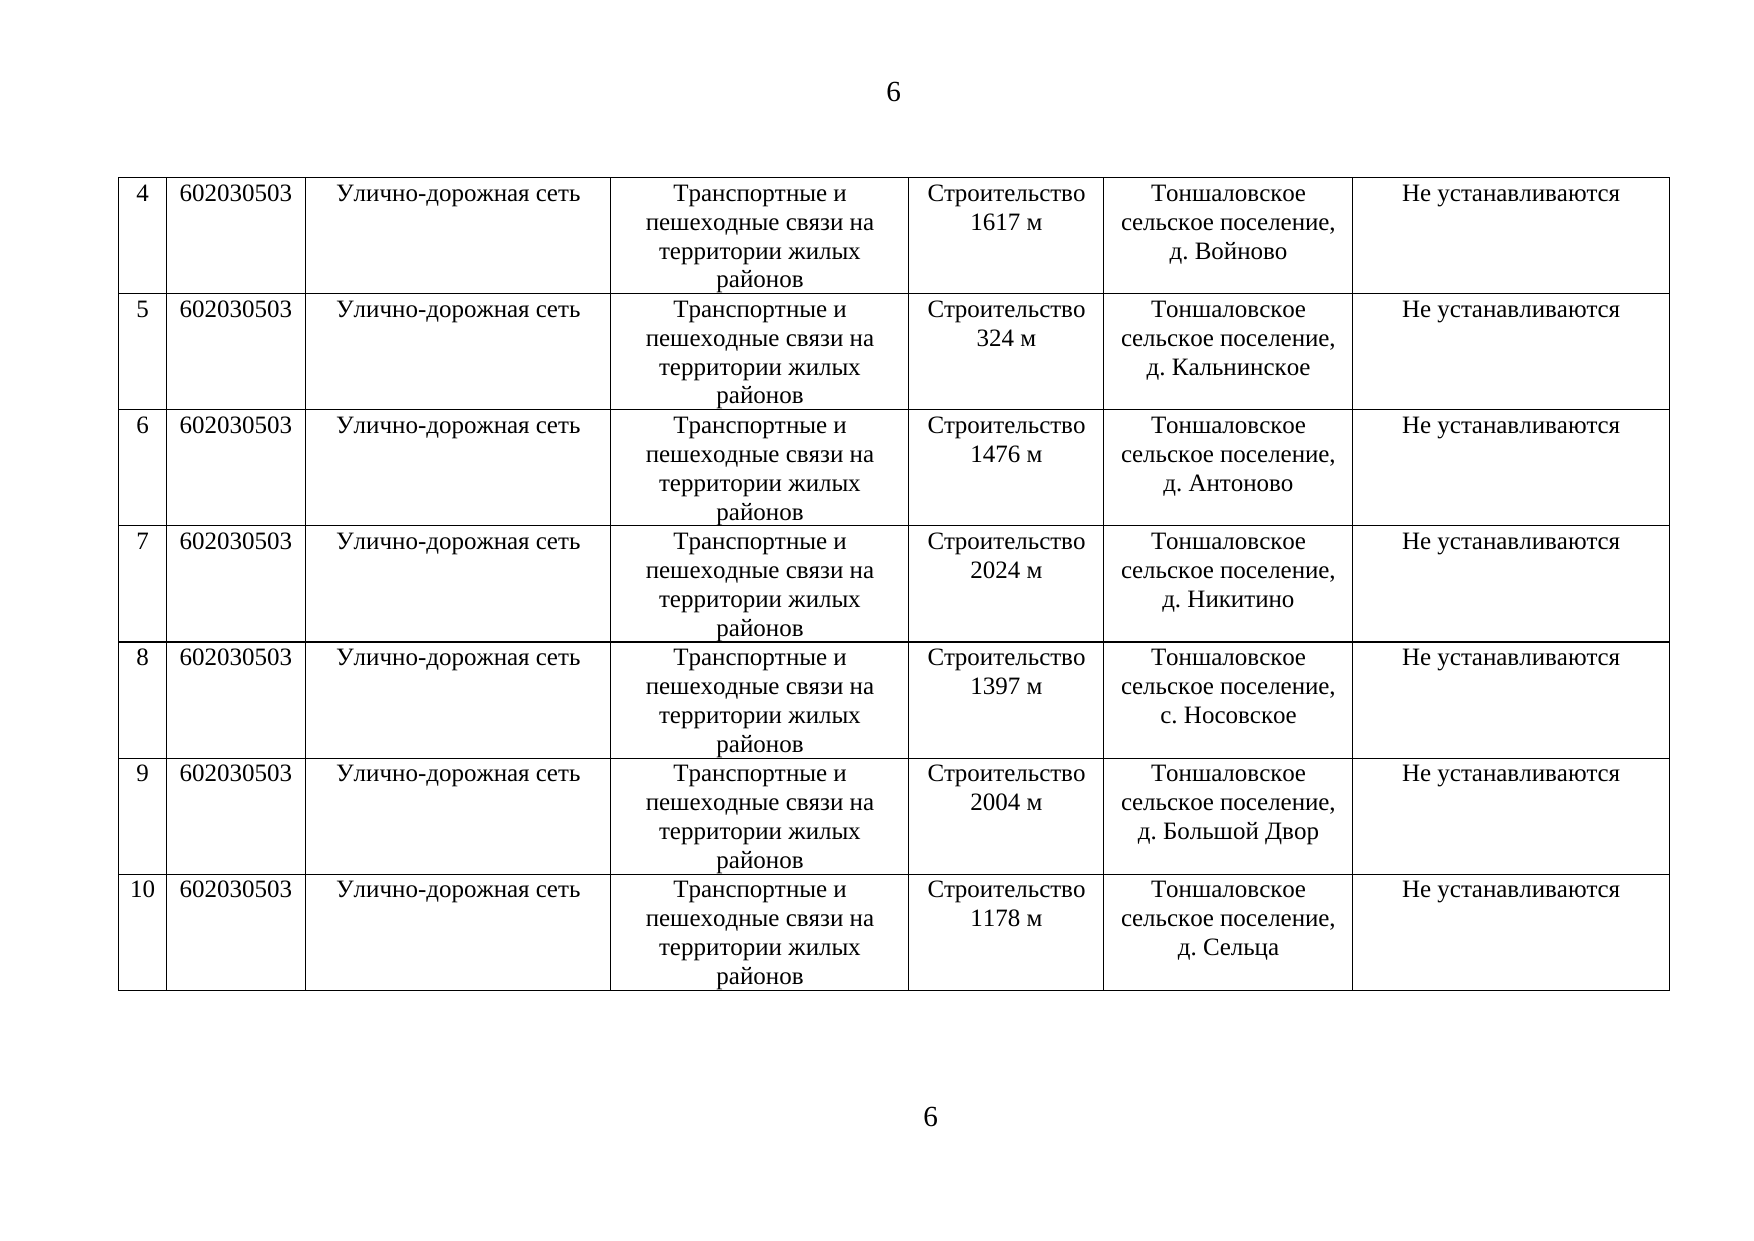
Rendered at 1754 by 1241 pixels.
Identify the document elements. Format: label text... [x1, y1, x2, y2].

table_cell Строительство 1178 м [909, 875, 1103, 989]
table_cell Тоншаловское сельское поселение, с. Носовское [1104, 643, 1352, 757]
table_cell Строительство 1397 м [909, 643, 1103, 757]
table_cell 10 [119, 875, 166, 989]
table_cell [611, 178, 908, 293]
table_cell Транспортные и пешеходные связи на территории жилых районов [611, 294, 908, 409]
table_cell Транспортные и пешеходные связи на территории жилых районов [611, 759, 908, 873]
table_cell Не устанавливаются [1353, 526, 1669, 641]
table_cell 5 [119, 294, 166, 409]
table_cell Тоншаловское сельское поселение, д. Кальнинское [1104, 294, 1352, 409]
table_cell 4 [119, 178, 166, 293]
table_cell Тоншаловское сельское поселение, д. Никитино [1104, 526, 1352, 641]
table_cell Тоншаловское сельское поселение, д. Сельца [1104, 875, 1352, 989]
table_cell Строительство 2004 м [909, 759, 1103, 873]
table_cell 6 [119, 410, 166, 525]
table_cell Строительство 1617 м [909, 178, 1103, 293]
table_cell Не устанавливаются [1353, 759, 1669, 873]
table_cell 602030503 [167, 759, 305, 873]
table_cell Не устанавливаются [1353, 294, 1669, 409]
table_cell 602030503 [167, 643, 305, 757]
table_cell Тоншаловское сельское поселение, д. Антоново [1104, 410, 1352, 525]
table_cell 7 [119, 526, 166, 641]
table_cell 9 [119, 759, 166, 873]
table_cell Строительство 324 м [909, 294, 1103, 409]
table_cell Транспортные и пешеходные связи на территории жилых районов [611, 643, 908, 757]
table_cell Не устанавливаются [1353, 875, 1669, 989]
table_cell 8 [119, 643, 166, 757]
table_cell Улично-дорожная сеть [306, 643, 610, 757]
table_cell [306, 178, 610, 293]
table_cell Тоншаловское сельское поселение, д. Большой Двор [1104, 759, 1352, 873]
table_cell Транспортные и пешеходные связи на территории жилых районов [611, 526, 908, 641]
table_cell 602030503 [167, 294, 305, 409]
table_cell Строительство 2024 м [909, 526, 1103, 641]
table_cell Улично-дорожная сеть [306, 294, 610, 409]
table_cell 602030503 [167, 178, 305, 293]
table_cell 602030503 [167, 410, 305, 525]
table_cell Не устанавливаются [1353, 178, 1669, 293]
table_cell Улично-дорожная сеть [306, 410, 610, 525]
table_cell 602030503 [167, 526, 305, 641]
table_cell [611, 875, 908, 989]
table_cell Транспортные и пешеходные связи на территории жилых районов [611, 410, 908, 525]
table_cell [306, 875, 610, 989]
table_cell 602030503 [167, 875, 305, 989]
table_cell Улично-дорожная сеть [306, 759, 610, 873]
table_cell Тоншаловское сельское поселение, д. Войново [1104, 178, 1352, 293]
table_cell Улично-дорожная сеть [306, 526, 610, 641]
table_cell Не устанавливаются [1353, 410, 1669, 525]
table_cell Не устанавливаются [1353, 643, 1669, 757]
table_cell Строительство 1476 м [909, 410, 1103, 525]
